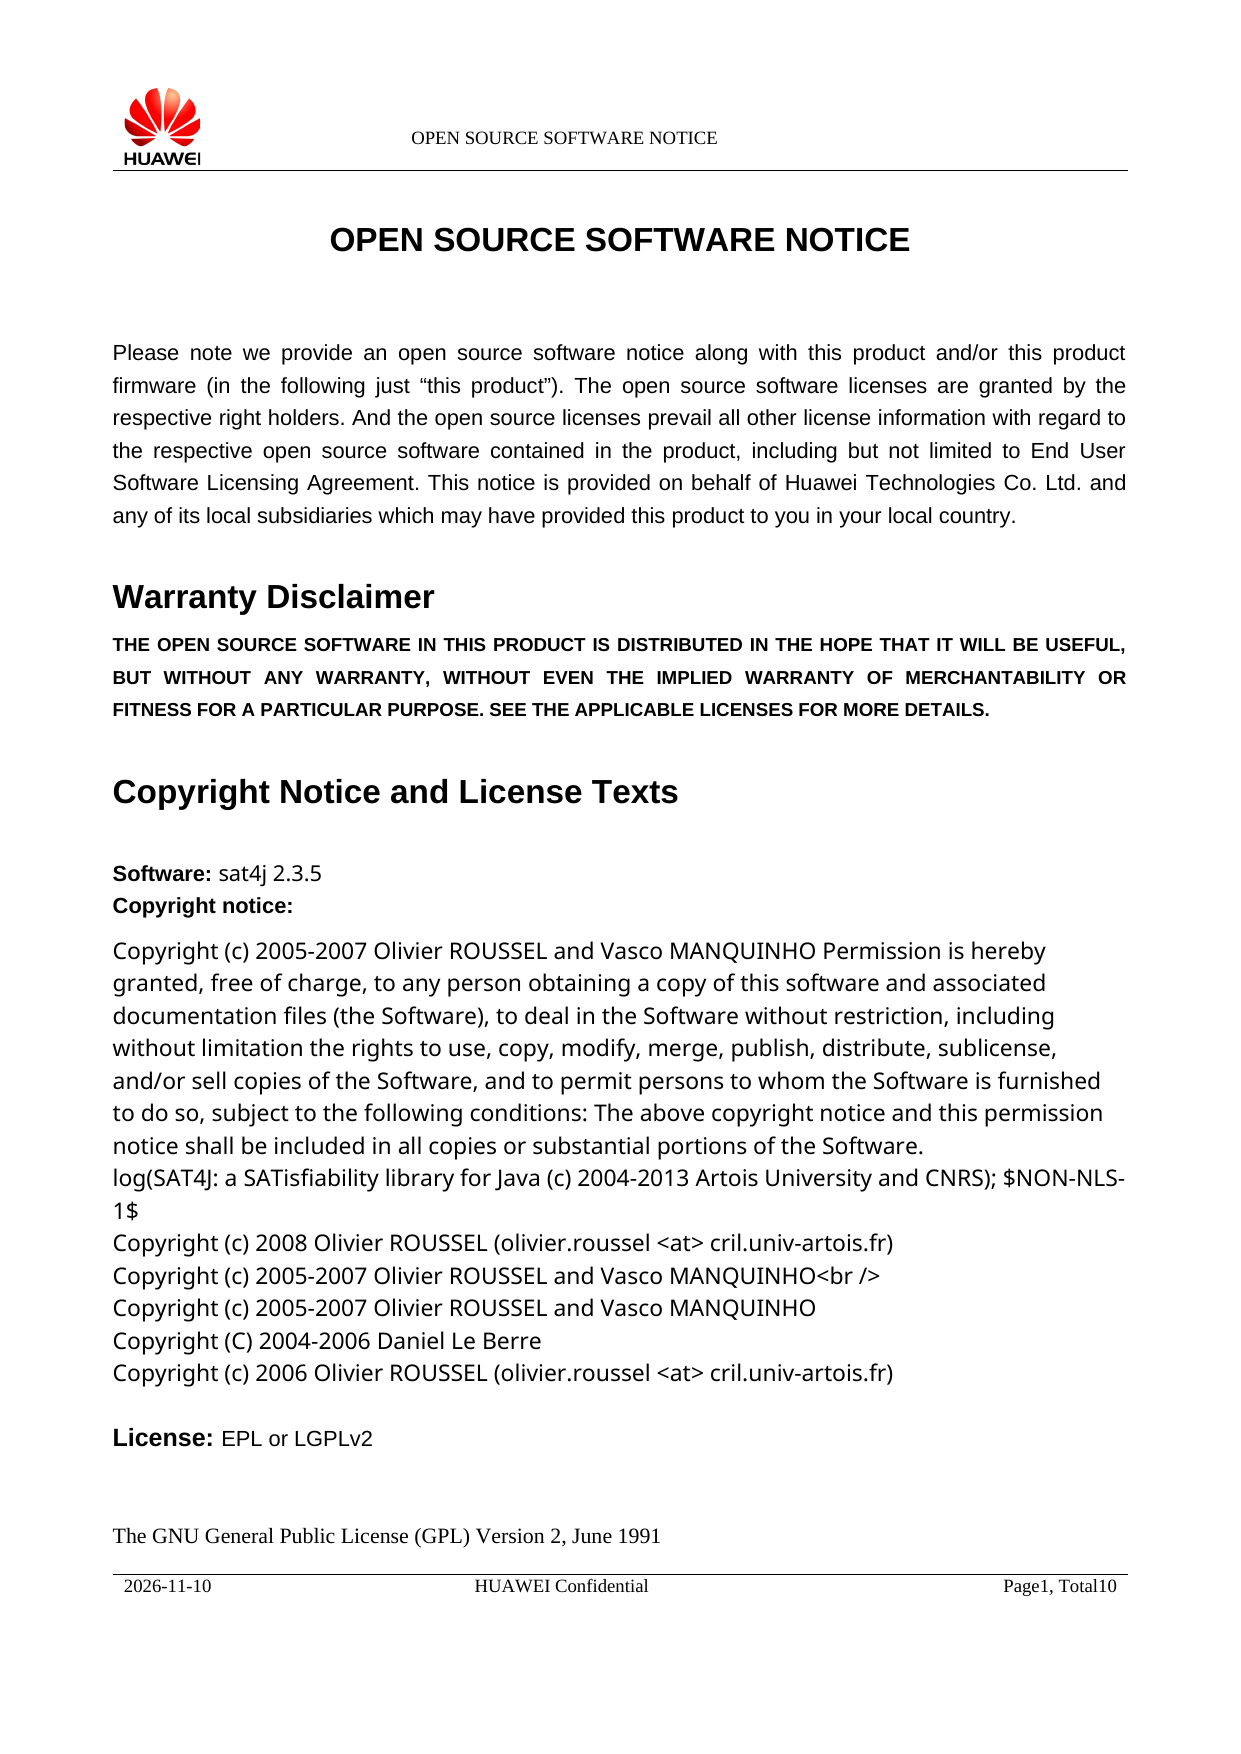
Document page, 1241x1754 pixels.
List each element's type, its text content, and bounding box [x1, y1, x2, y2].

text Copyright notice: [112, 889, 1128, 921]
text Copyright (c) 2005-2007 Olivier ROUSSEL and Vasco MANQUINHO Permission is hereby granted, free of charge, to any person obtaining a copy of this software and associated documentation files (the Software), to deal in the Software without restriction, including without limitation the rights to use, copy, modify, merge, publish, distribute, sublicense, and/or sell copies of the Software, and to permit persons to whom the Software is furnished to do so, subject to the following conditions: The above copyright notice and this permission notice shall be included in all copies or substantial portions of the Software. log(SAT4J: a SATisfiability library for Java (c) 2004-2013 Artois University and CNRS); $NON-NLS-1$ Copyright (c) 2008 Olivier ROUSSEL (olivier.roussel <at> cril.univ-artois.fr) Copyright (c) 2005-2007 Olivier ROUSSEL and Vasco MANQUINHO<br /> Copyright (c) 2005-2007 Olivier ROUSSEL and Vasco MANQUINHO Copyright (C) 2004-2006 Daniel Le Berre Copyright (c) 2006 Olivier ROUSSEL (olivier.roussel <at> cril.univ-artois.fr) [112, 934, 1128, 1421]
text Copyright Notice and License Texts [112, 759, 1128, 824]
text Please note we provide an open source software notice along with this product and/or this product firmware (in the following just “this product”). The open source software licenses are granted by the respective right holders. And the open source licenses prevail all other license information with regard to the respective open source software contained in the product, including but not limited to End User Software Licensing Agreement. This notice is provided on behalf of Huawei Technologies Co. Ltd. and any of its local subsidiaries which may have provided this product to you in your local country. [112, 336, 1128, 531]
picture [124, 88, 201, 165]
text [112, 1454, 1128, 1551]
title Software: sat4j 2.3.5 [112, 856, 1128, 889]
text The open source software in this product is distributed in the hope that it will be useful, but WITHOUT ANY WARRANTY, without even the implied warranty of MERCHANTABILITY or FITNESS FOR A PARTICULAR PURPOSE. See the applicable licenses for more details. [112, 629, 1128, 726]
text OPEN SOURCE SOFTWARE NOTICE [112, 206, 1128, 271]
text License: EPL or LGPLv2 [112, 1421, 1128, 1454]
text Warranty Disclaimer [112, 564, 1128, 629]
